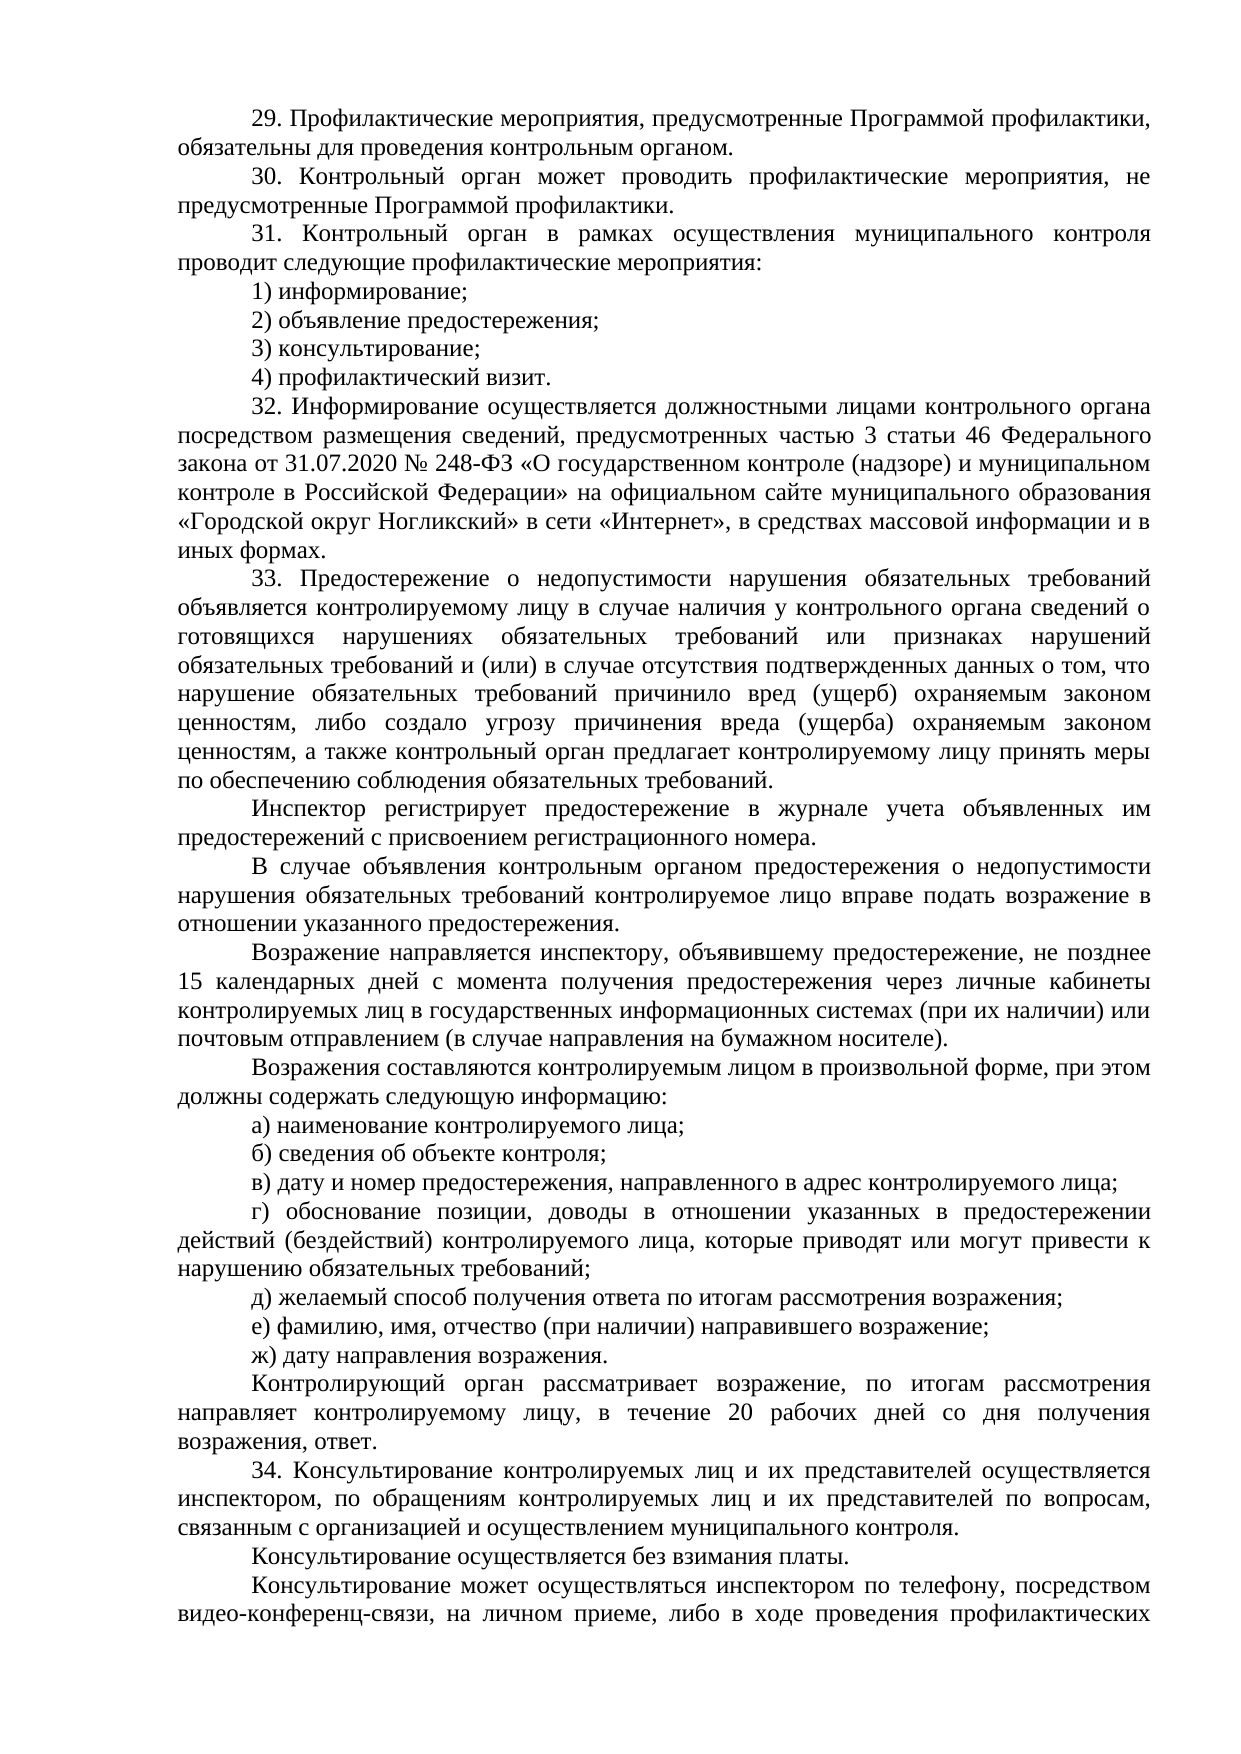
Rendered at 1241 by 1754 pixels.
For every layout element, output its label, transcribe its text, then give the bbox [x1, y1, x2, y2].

text 33. Предостережение о недопустимости нарушения обязательных требований объявляется контролируемому лицу в случае наличия у контрольного органа сведений о готовящихся нарушениях обязательных требований или признаках нарушений обязательных требований и (или) в случае отсутствия подтвержденных данных о том, что нарушение обязательных требований причинило вред (ущерб) охраняемым законом ценностям, либо создало угрозу причинения вреда (ущерба) охраняемым законом ценностям, а также контрольный орган предлагает контролируемому лицу принять меры по обеспечению соблюдения обязательных требований. [177, 563, 1152, 793]
text 31. Контрольный орган в рамках осуществления муниципального контроля проводит следующие профилактические мероприятия: [177, 218, 1152, 276]
text г) обоснование позиции, доводы в отношении указанных в предостережении действий (бездействий) контролируемого лица, которые приводят или могут привести к нарушению обязательных требований; [177, 1196, 1152, 1282]
text Возражение направляется инспектору, объявившему предостережение, не позднее 15 календарных дней с момента получения предостережения через личные кабинеты контролируемых лиц в государственных информационных системах (при их наличии) или почтовым отправлением (в случае направления на бумажном носителе). [177, 937, 1152, 1052]
text д) желаемый способ получения ответа по итогам рассмотрения возражения; [177, 1282, 1152, 1311]
text в) дату и номер предостережения, направленного в адрес контролируемого лица; [177, 1167, 1152, 1196]
text 4) профилактический визит. [177, 362, 1152, 391]
text 29. Профилактические мероприятия, предусмотренные Программой профилактики, обязательны для проведения контрольным органом. [177, 103, 1152, 161]
text Контролирующий орган рассматривает возражение, по итогам рассмотрения направляет контролируемому лицу, в течение 20 рабочих дней со дня получения возражения, ответ. [177, 1368, 1152, 1455]
text 2) объявление предостережения; [177, 305, 1152, 333]
text 34. Консультирование контролируемых лиц и их представителей осуществляется инспектором, по обращениям контролируемых лиц и их представителей по вопросам, связанным с организацией и осуществлением муниципального контроля. [177, 1455, 1152, 1541]
text 30. Контрольный орган может проводить профилактические мероприятия, не предусмотренные Программой профилактики. [177, 161, 1152, 218]
text ж) дату направления возражения. [177, 1340, 1152, 1368]
text Инспектор регистрирует предостережение в журнале учета объявленных им предостережений с присвоением регистрационного номера. [177, 793, 1152, 851]
text а) наименование контролируемого лица; [177, 1110, 1152, 1138]
text 3) консультирование; [177, 333, 1152, 362]
text В случае объявления контрольным органом предостережения о недопустимости нарушения обязательных требований контролируемое лицо вправе подать возражение в отношении указанного предостережения. [177, 851, 1152, 937]
text Возражения составляются контролируемым лицом в произвольной форме, при этом должны содержать следующую информацию: [177, 1052, 1152, 1110]
text б) сведения об объекте контроля; [177, 1138, 1152, 1167]
text 32. Информирование осуществляется должностными лицами контрольного органа посредством размещения сведений, предусмотренных частью 3 статьи 46 Федерального закона от 31.07.2020 № 248-ФЗ «О государственном контроле (надзоре) и муниципальном контроле в Российской Федерации» на официальном сайте муниципального образования «Городской округ Ногликский» в сети «Интернет», в средствах массовой информации и в иных формах. [177, 391, 1152, 563]
text 1) информирование; [177, 276, 1152, 305]
text Консультирование осуществляется без взимания платы. [177, 1541, 1152, 1570]
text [177, 1570, 1152, 1627]
text е) фамилию, имя, отчество (при наличии) направившего возражение; [177, 1311, 1152, 1340]
